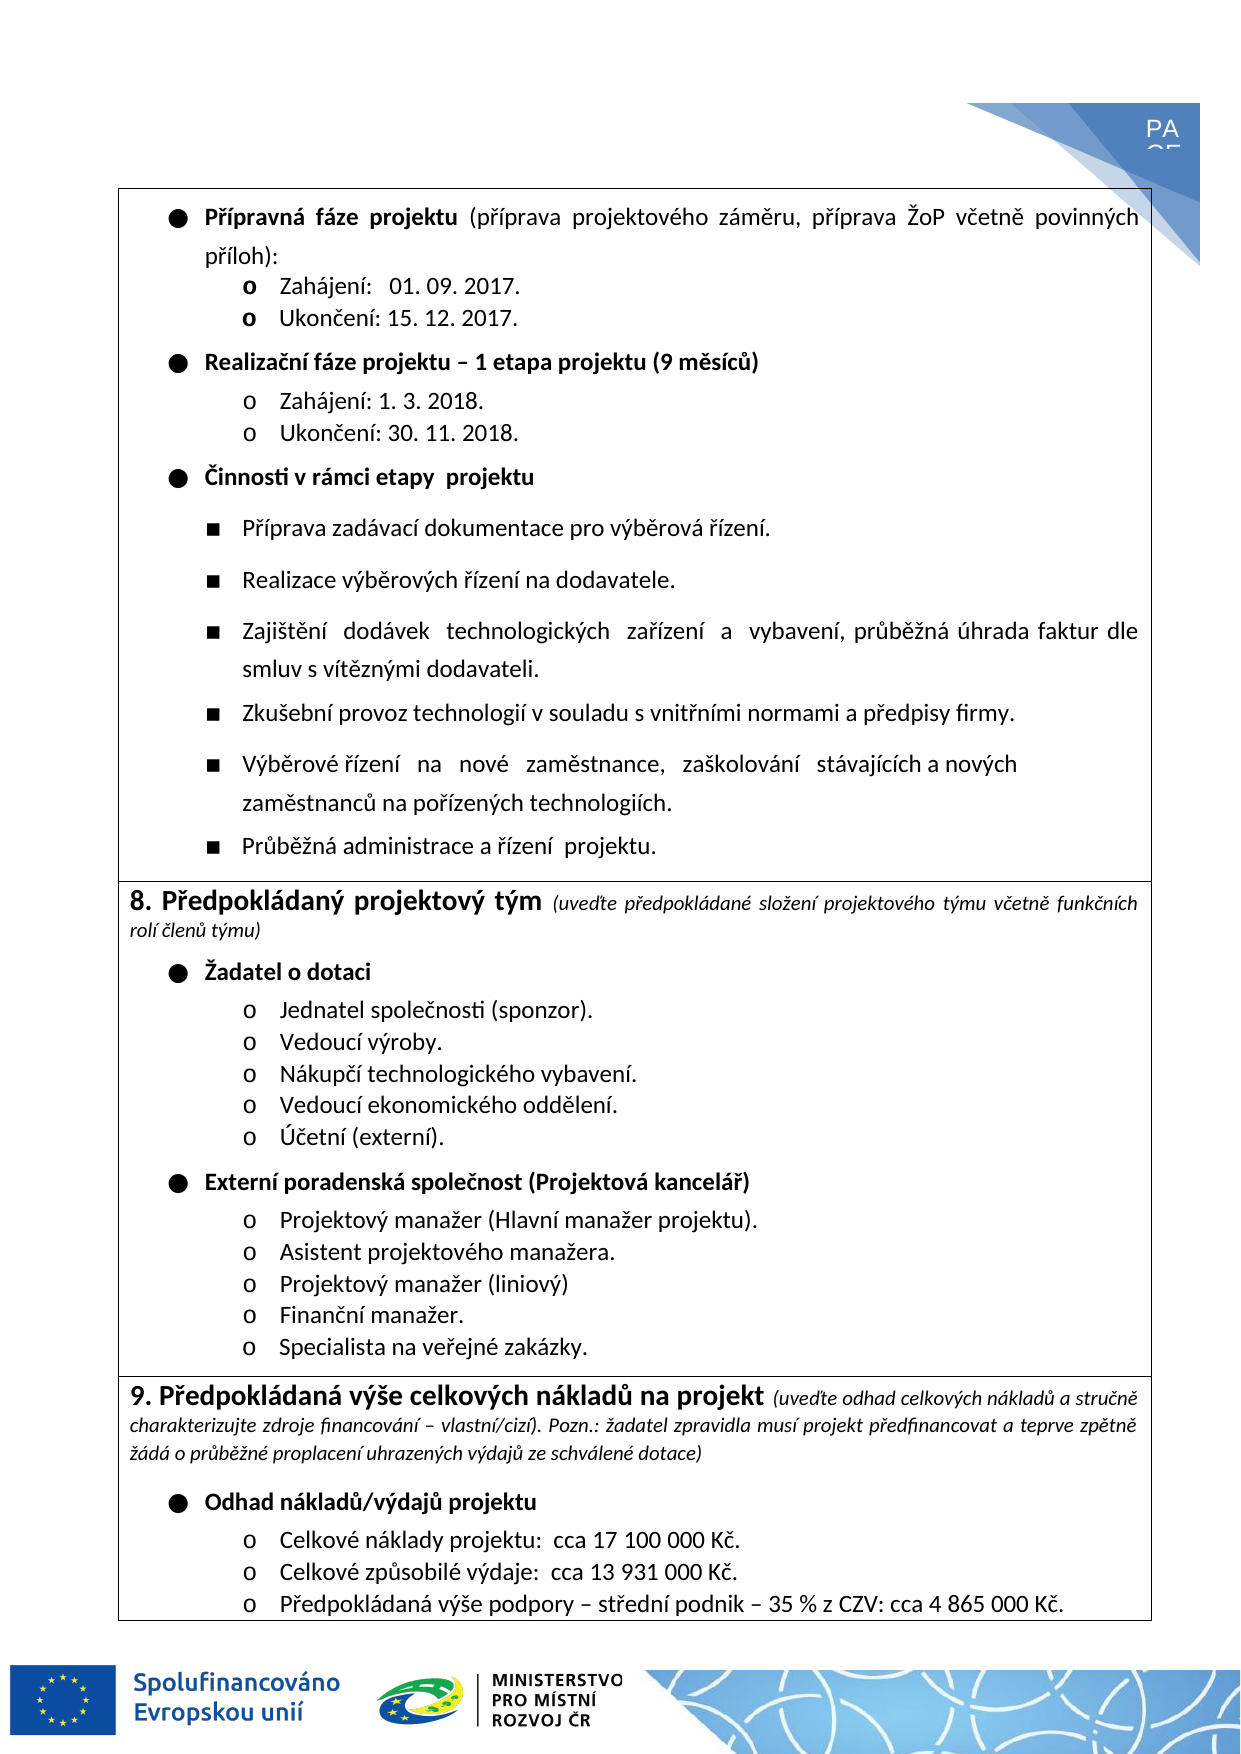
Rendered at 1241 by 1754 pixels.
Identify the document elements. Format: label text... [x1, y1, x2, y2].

picture [963, 103, 1200, 266]
table_cell 8. Předpokládaný projektový tým (uveďte předpokládané složení projektového týmu včetně funkčních rolí členů týmu) Žadatel o dotaci Jednatel společnosti (sponzor). Vedoucí výroby. Nákupčí technologického vybavení. Vedoucí ekonomického oddělení. Účetní (externí). Externí poradenská společnost (Projektová kancelář) Projektový manažer (Hlavní manažer projektu). Asistent projektového manažera. Projektový manažer (liniový) Finanční manažer. Specialista na veřejné zakázky. [119, 882, 1151, 1376]
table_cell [119, 1377, 1151, 1620]
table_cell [119, 189, 1151, 881]
picture [8, 1664, 623, 1737]
picture [636, 1670, 1241, 1754]
